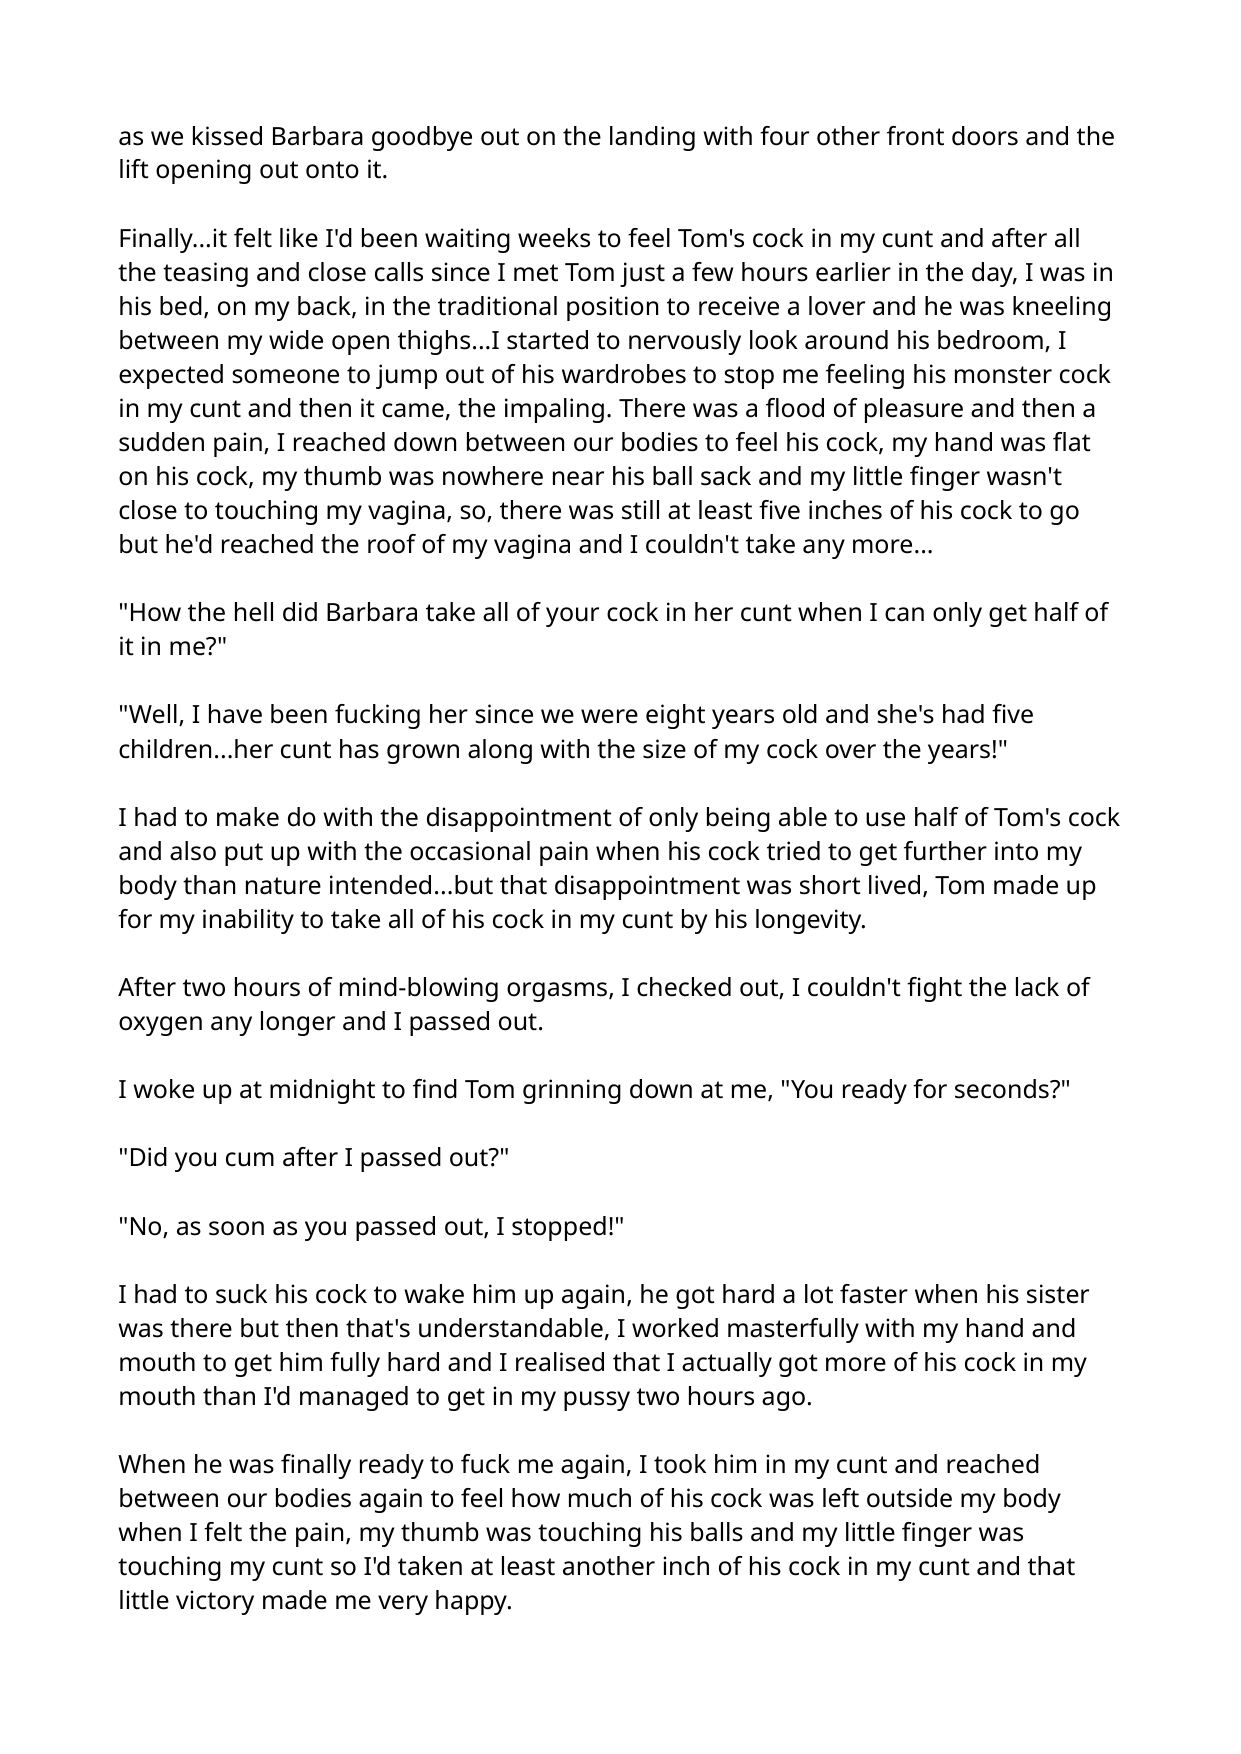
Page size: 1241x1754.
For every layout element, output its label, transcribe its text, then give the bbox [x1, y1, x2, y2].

text "Well, I have been fucking her since we were eight years old and she's had five children...her cunt has grown along with the size of my cock over the years!" [118, 697, 1122, 765]
text When he was finally ready to fuck me again, I took him in my cunt and reached between our bodies again to feel how much of his cock was left outside my body when I felt the pain, my thumb was touching his balls and my little finger was touching my cunt so I'd taken at least another inch of his cock in my cunt and that little victory made me very happy. [118, 1447, 1122, 1617]
text Finally...it felt like I'd been waiting weeks to feel Tom's cock in my cunt and after all the teasing and close calls since I met Tom just a few hours earlier in the day, I was in his bed, on my back, in the traditional position to receive a lover and he was kneeling between my wide open thighs...I started to nervously look around his bedroom, I expected someone to jump out of his wardrobes to stop me feeling his monster cock in my cunt and then it came, the impaling. There was a flood of pleasure and then a sudden pain, I reached down between our bodies to feel his cock, my hand was flat on his cock, my thumb was nowhere near his ball sack and my little finger wasn't close to touching my vagina, so, there was still at least five inches of his cock to go but he'd reached the roof of my vagina and I couldn't take any more... [118, 220, 1122, 561]
text "No, as soon as you passed out, I stopped!" [118, 1208, 1122, 1242]
text I had to suck his cock to wake him up again, he got hard a lot faster when his sister was there but then that's understandable, I worked masterfully with my hand and mouth to get him fully hard and I realised that I actually got more of his cock in my mouth than I'd managed to get in my pussy two hours ago. [118, 1276, 1122, 1412]
text I had to make do with the disappointment of only being able to use half of Tom's cock and also put up with the occasional pain when his cock tried to get further into my body than nature intended...but that disappointment was short lived, Tom made up for my inability to take all of his cock in my cunt by his longevity. [118, 799, 1122, 936]
text "Did you cum after I passed out?" [118, 1140, 1122, 1174]
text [118, 118, 1122, 186]
text After two hours of mind-blowing orgasms, I checked out, I couldn't fight the lack of oxygen any longer and I passed out. [118, 970, 1122, 1038]
text "How the hell did Barbara take all of your cock in her cunt when I can only get half of it in me?" [118, 595, 1122, 663]
text I woke up at midnight to find Tom grinning down at me, "You ready for seconds?" [118, 1072, 1122, 1106]
